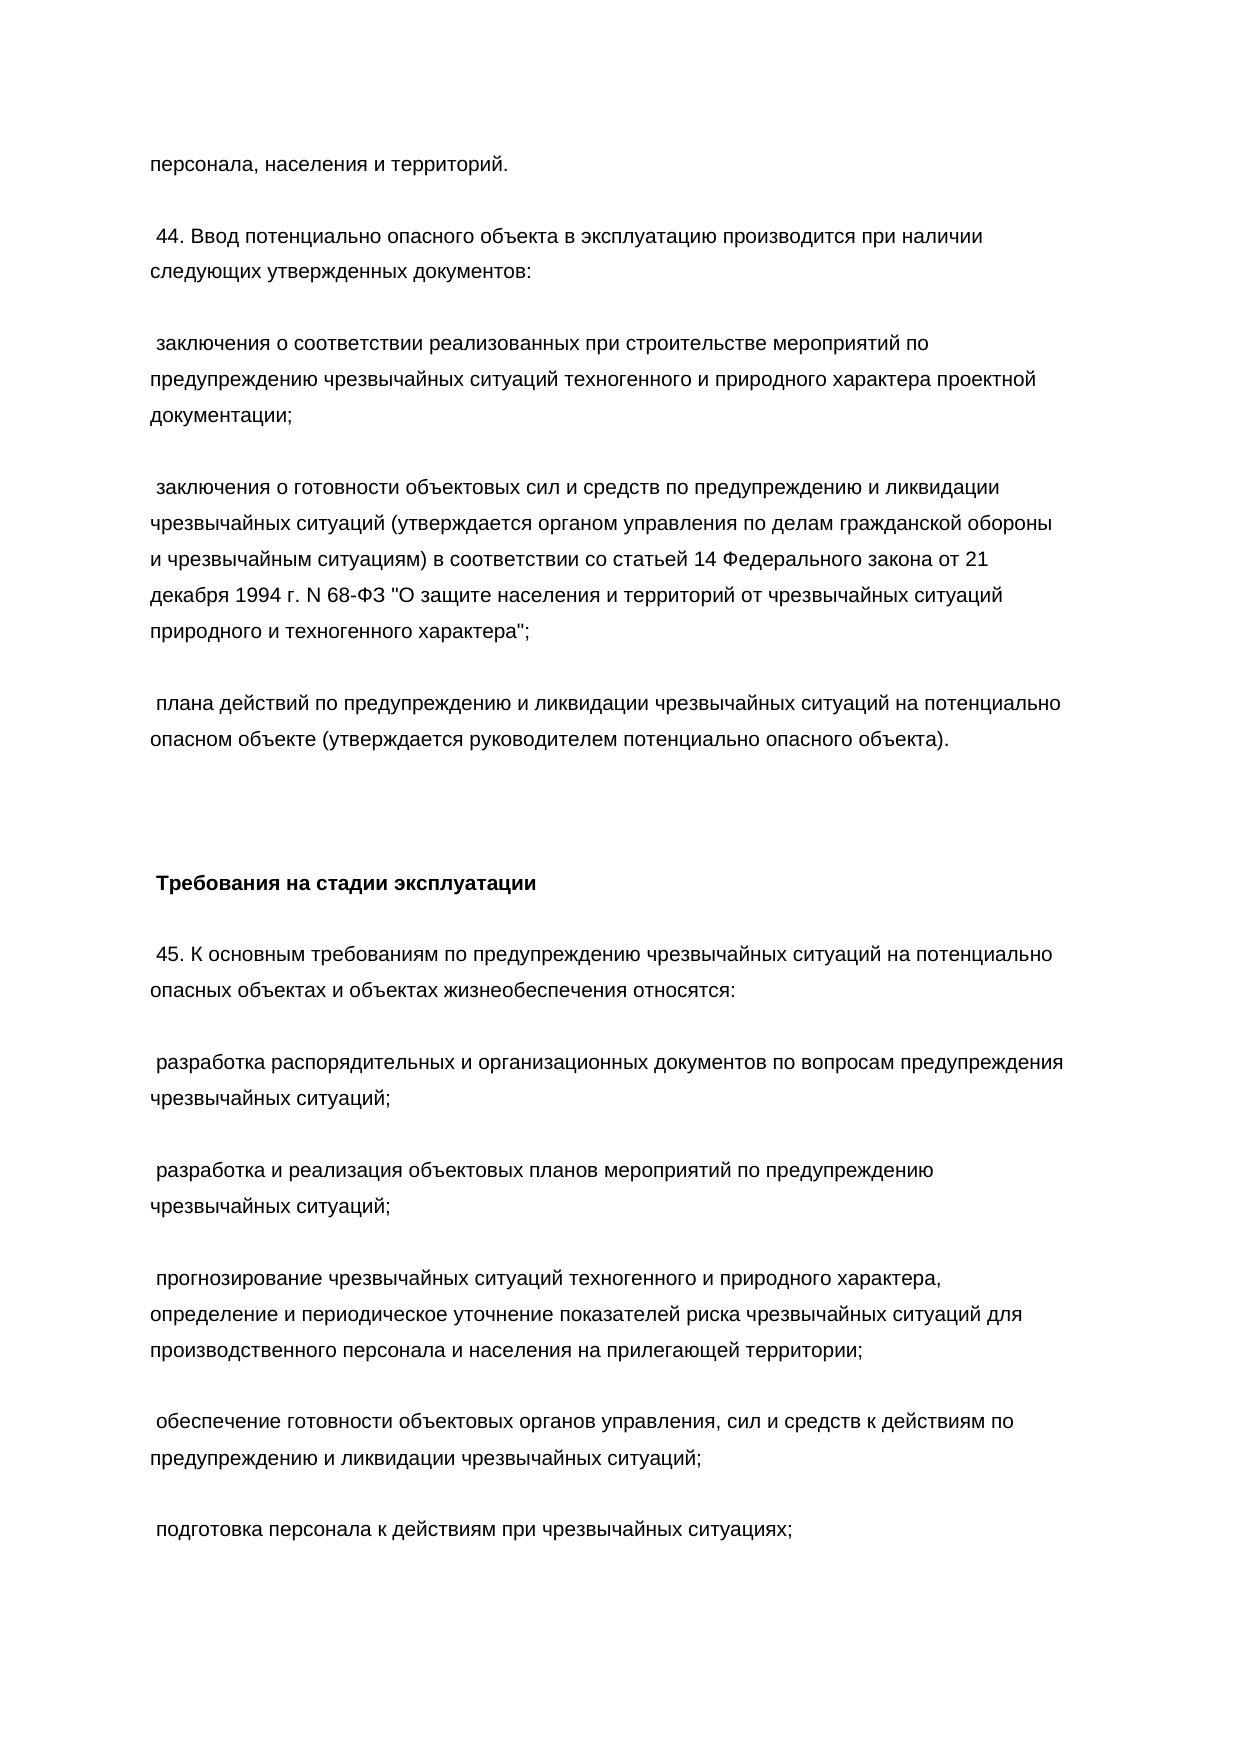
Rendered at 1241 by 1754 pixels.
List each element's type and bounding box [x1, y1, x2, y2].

table_cell [140, 150, 1078, 1577]
